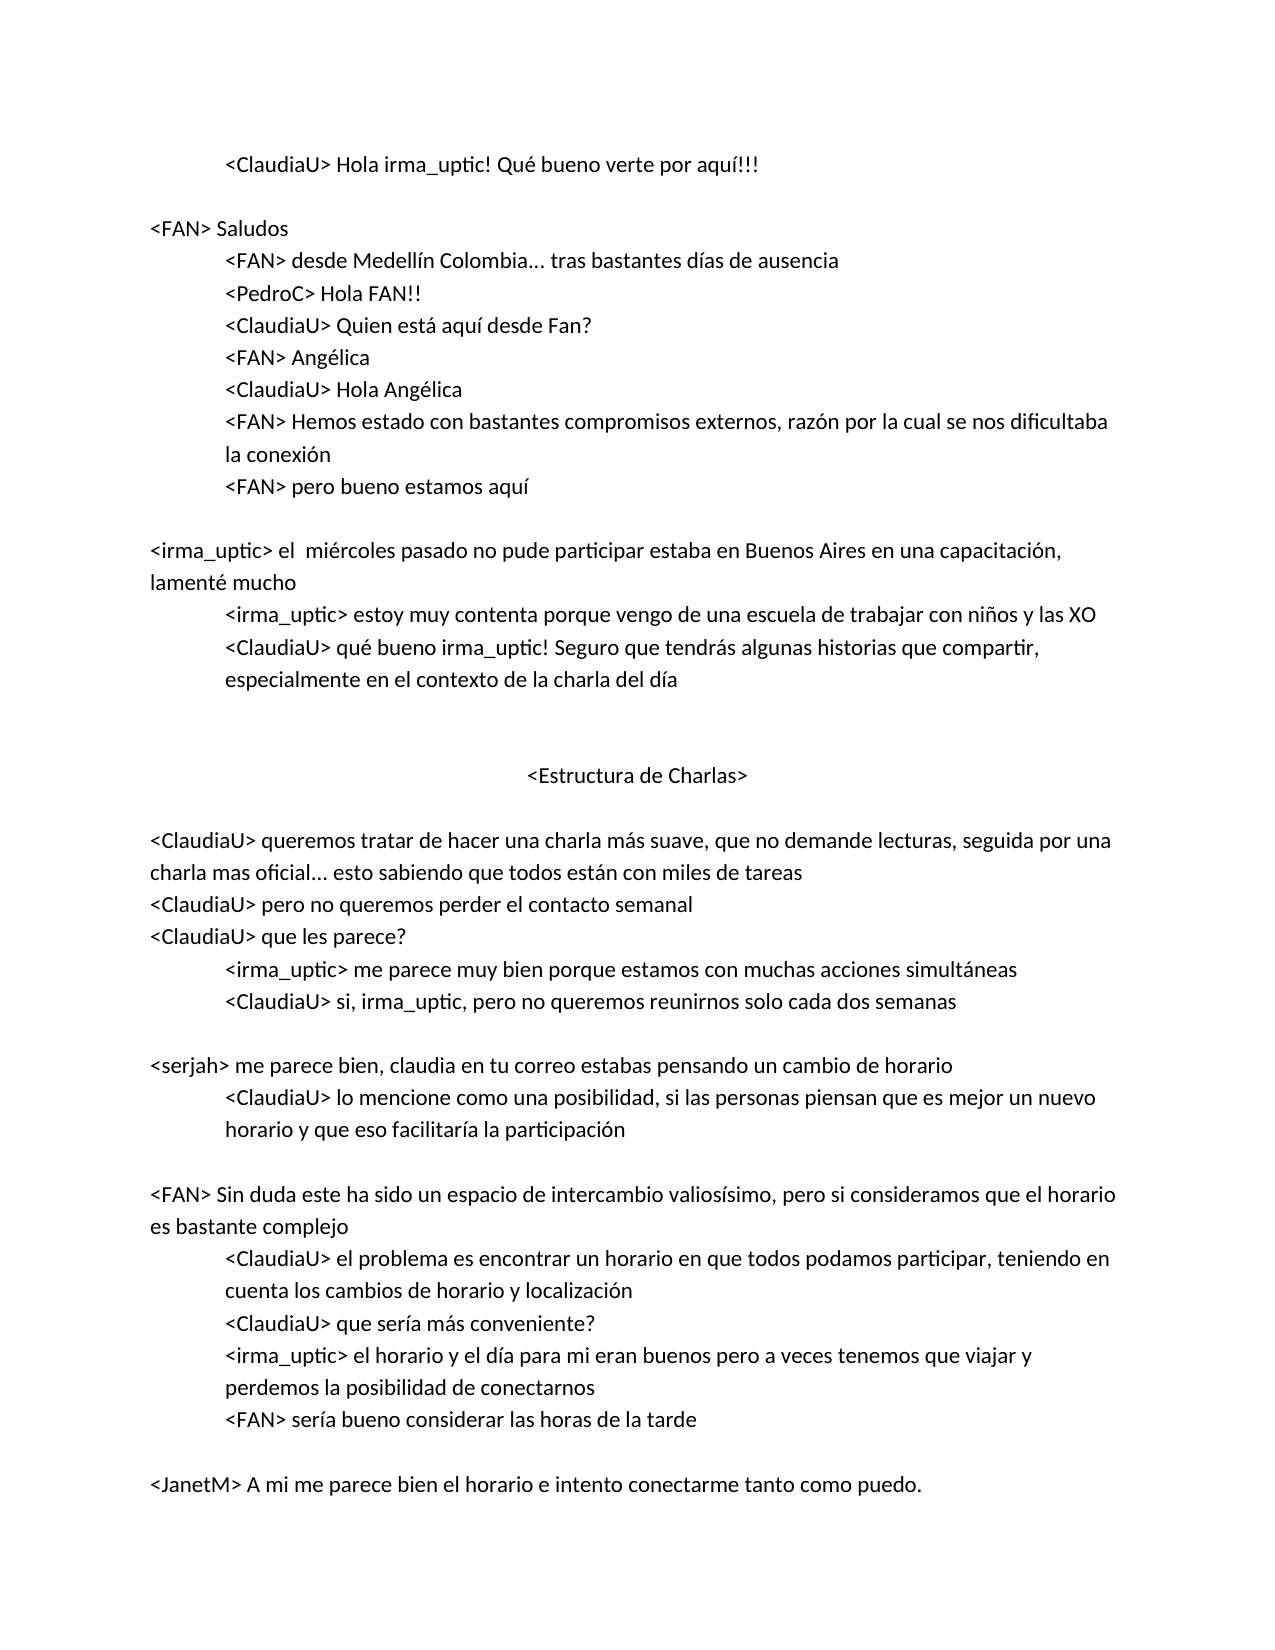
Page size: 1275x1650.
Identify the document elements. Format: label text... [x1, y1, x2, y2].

text <irma_uptic> estoy muy contenta porque vengo de una escuela de trabajar con niños y las XO [225, 601, 1125, 629]
text <FAN> Angélica [150, 343, 1125, 371]
text <PedroC> Hola FAN!! [150, 279, 1125, 307]
text <ClaudiaU> el problema es encontrar un horario en que todos podamos participar, teniendo en cuenta los cambios de horario y localización [225, 1244, 1125, 1304]
text <ClaudiaU> que les parece? [150, 922, 1125, 951]
text <FAN> desde Medellín Colombia... tras bastantes días de ausencia [225, 247, 1125, 274]
text <serjah> me parece bien, claudia en tu correo estabas pensando un cambio de horario [150, 1051, 1125, 1079]
text <irma_uptic> el horario y el día para mi eran buenos pero a veces tenemos que viajar y perdemos la posibilidad de conectarnos [225, 1341, 1125, 1401]
text <irma_uptic> me parece muy bien porque estamos con muchas acciones simultáneas [150, 955, 1125, 983]
text <FAN> Sin duda este ha sido un espacio de intercambio valiosísimo, pero si consideramos que el horario es bastante complejo [150, 1180, 1125, 1240]
text <ClaudiaU> que sería más conveniente? [150, 1309, 1125, 1337]
text <ClaudiaU> qué bueno irma_uptic! Seguro que tendrás algunas historias que compartir, especialmente en el contexto de la charla del día [225, 633, 1125, 693]
text <FAN> sería bueno considerar las horas de la tarde [150, 1405, 1125, 1433]
text <FAN> Saludos [150, 214, 1125, 242]
text <FAN> Hemos estado con bastantes compromisos externos, razón por la cual se nos dificultaba la conexión [225, 407, 1125, 468]
text <JanetM> A mi me parece bien el horario e intento conectarme tanto como puedo. [150, 1470, 1125, 1498]
text <ClaudiaU> Hola Angélica [150, 375, 1125, 403]
text <Estructura de Charlas> [150, 762, 1125, 789]
text <ClaudiaU> lo mencione como una posibilidad, si las personas piensan que es mejor un nuevo horario y que eso facilitaría la participación [225, 1083, 1125, 1144]
text <ClaudiaU> Hola irma_uptic! Qué bueno verte por aquí!!! [225, 150, 1125, 178]
text <ClaudiaU> pero no queremos perder el contacto semanal [150, 890, 1125, 918]
text <ClaudiaU> Quien está aquí desde Fan? [150, 311, 1125, 339]
text <irma_uptic> el miércoles pasado no pude participar estaba en Buenos Aires en una capacitación, lamenté mucho [150, 536, 1125, 596]
text <ClaudiaU> si, irma_uptic, pero no queremos reunirnos solo cada dos semanas [150, 987, 1125, 1015]
text <FAN> pero bueno estamos aquí [150, 472, 1125, 500]
text <ClaudiaU> queremos tratar de hacer una charla más suave, que no demande lecturas, seguida por una charla mas oficial... esto sabiendo que todos están con miles de tareas [150, 826, 1125, 886]
